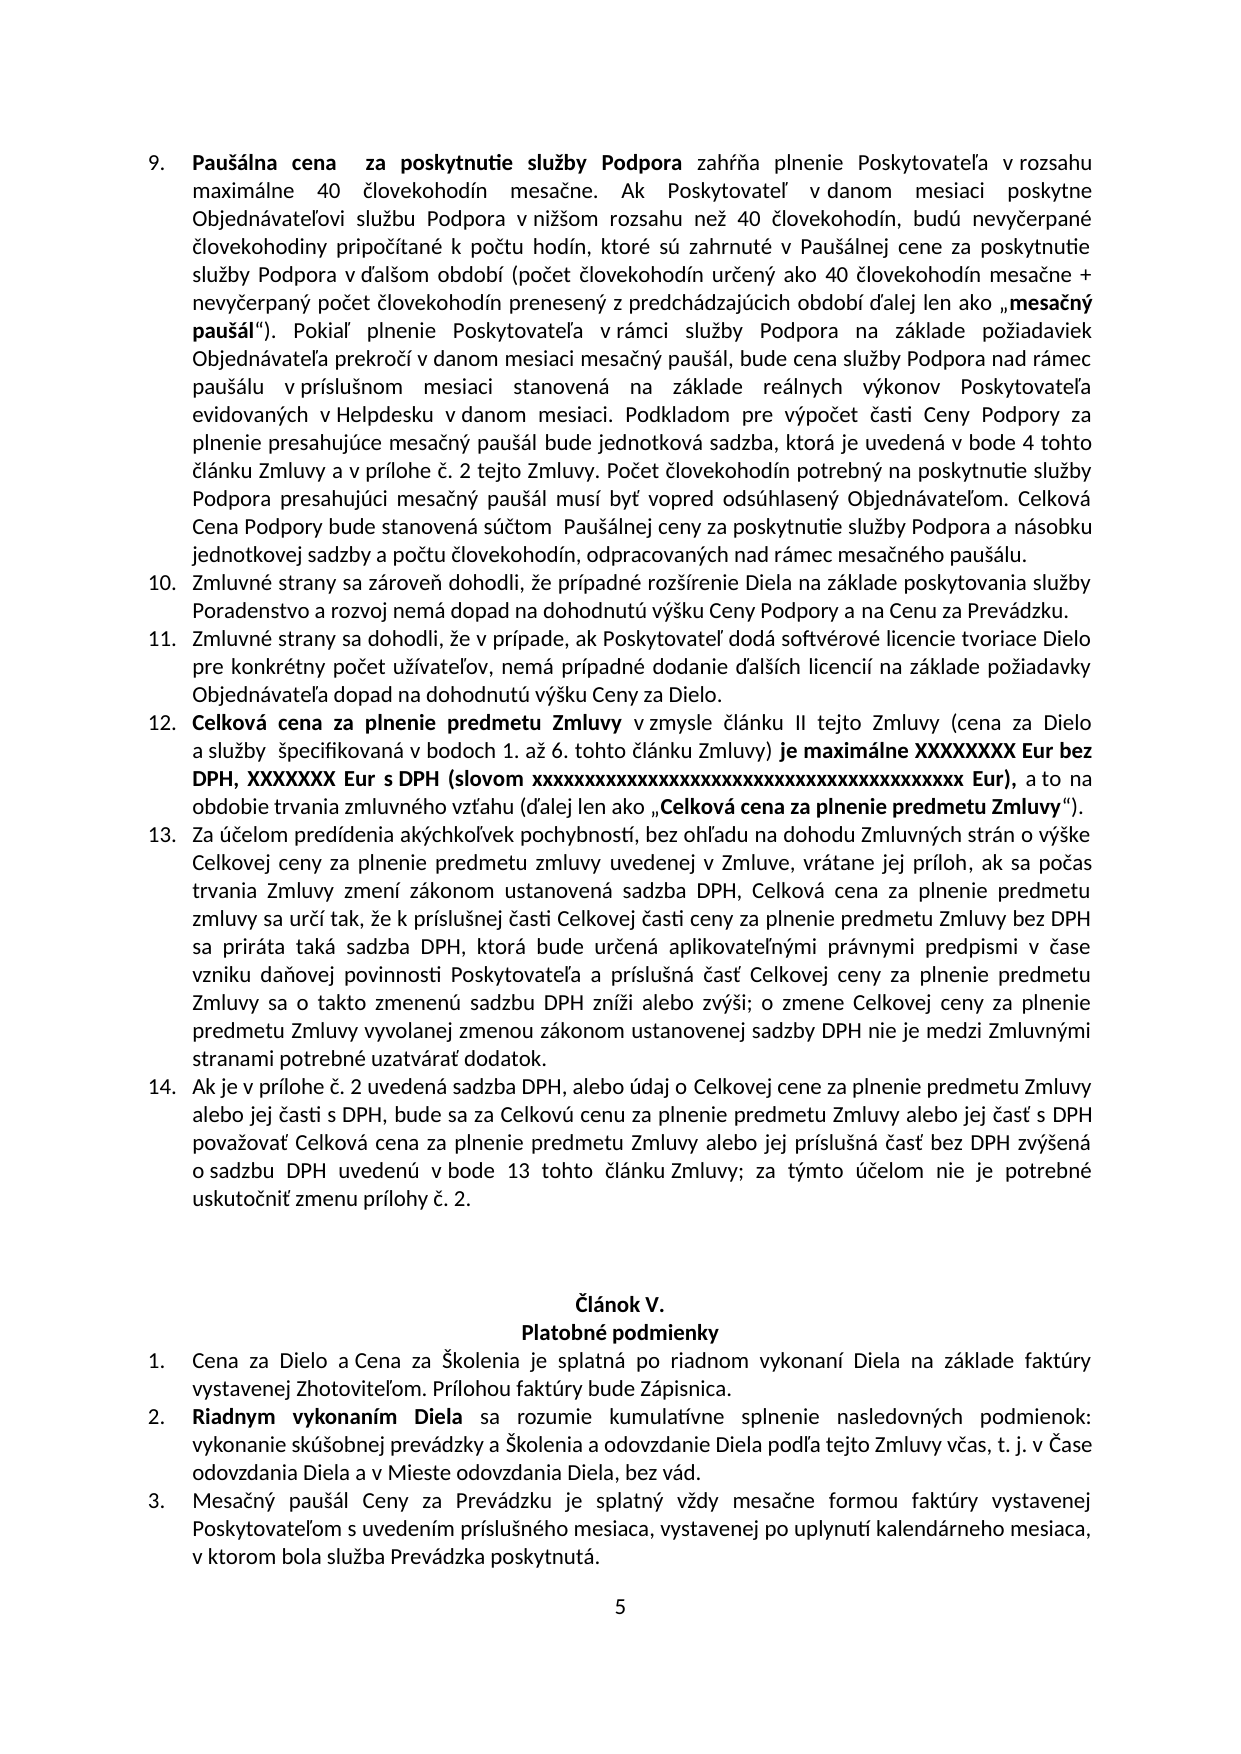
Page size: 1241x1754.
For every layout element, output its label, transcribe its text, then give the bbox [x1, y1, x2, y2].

list Riadnym vykonaním Diela sa rozumie kumulatívne splnenie nasledovných podmienok: vykonanie skúšobnej prevádzky a Školenia a odovzdanie Diela podľa tejto Zmluvy včas, t. j. v Čase odovzdania Diela a v Mieste odovzdania Diela, bez vád. [148, 1402, 1092, 1486]
list Celková cena za plnenie predmetu Zmluvy v zmysle článku II tejto Zmluvy (cena za Dielo a služby špecifikovaná v bodoch 1. až 6. tohto článku Zmluvy) je maximálne XXXXXXXX Eur bez DPH, XXXXXXX Eur s DPH (slovom xxxxxxxxxxxxxxxxxxxxxxxxxxxxxxxxxxxxxxxxx Eur), a to na obdobie trvania zmluvného vzťahu (ďalej len ako „Celková cena za plnenie predmetu Zmluvy“). [148, 708, 1092, 820]
list Paušálna cena za poskytnutie služby Podpora zahŕňa plnenie Poskytovateľa v rozsahu maximálne 40 človekohodín mesačne. Ak Poskytovateľ v danom mesiaci poskytne Objednávateľovi službu Podpora v nižšom rozsahu než 40 človekohodín, budú nevyčerpané človekohodiny pripočítané k počtu hodín, ktoré sú zahrnuté v Paušálnej cene za poskytnutie služby Podpora v ďalšom období (počet človekohodín určený ako 40 človekohodín mesačne + nevyčerpaný počet človekohodín prenesený z predchádzajúcich období ďalej len ako „mesačný paušál“). Pokiaľ plnenie Poskytovateľa v rámci služby Podpora na základe požiadaviek Objednávateľa prekročí v danom mesiaci mesačný paušál, bude cena služby Podpora nad rámec paušálu v príslušnom mesiaci stanovená na základe reálnych výkonov Poskytovateľa evidovaných v Helpdesku v danom mesiaci. Podkladom pre výpočet časti Ceny Podpory za plnenie presahujúce mesačný paušál bude jednotková sadzba, ktorá je uvedená v bode 4 tohto článku Zmluvy a v prílohe č. 2 tejto Zmluvy. Počet človekohodín potrebný na poskytnutie služby Podpora presahujúci mesačný paušál musí byť vopred odsúhlasený Objednávateľom. Celková Cena Podpory bude stanovená súčtom Paušálnej ceny za poskytnutie služby Podpora a násobku jednotkovej sadzby a počtu človekohodín, odpracovaných nad rámec mesačného paušálu. [148, 148, 1092, 568]
text Článok V. [148, 1290, 1092, 1318]
list Zmluvné strany sa dohodli, že v prípade, ak Poskytovateľ dodá softvérové licencie tvoriace Dielo pre konkrétny počet užívateľov, nemá prípadné dodanie ďalších licencií na základe požiadavky Objednávateľa dopad na dohodnutú výšku Ceny za Dielo. [148, 624, 1092, 708]
list Zmluvné strany sa zároveň dohodli, že prípadné rozšírenie Diela na základe poskytovania služby Poradenstvo a rozvoj nemá dopad na dohodnutú výšku Ceny Podpory a na Cenu za Prevádzku. [148, 568, 1092, 624]
list Mesačný paušál Ceny za Prevádzku je splatný vždy mesačne formou faktúry vystavenej Poskytovateľom s uvedením príslušného mesiaca, vystavenej po uplynutí kalendárneho mesiaca, v ktorom bola služba Prevádzka poskytnutá. [148, 1486, 1092, 1570]
text Platobné podmienky [148, 1318, 1092, 1346]
list Ak je v prílohe č. 2 uvedená sadzba DPH, alebo údaj o Celkovej cene za plnenie predmetu Zmluvy alebo jej časti s DPH, bude sa za Celkovú cenu za plnenie predmetu Zmluvy alebo jej časť s DPH považovať Celková cena za plnenie predmetu Zmluvy alebo jej príslušná časť bez DPH zvýšená o sadzbu DPH uvedenú v bode 13 tohto článku Zmluvy; za týmto účelom nie je potrebné uskutočniť zmenu prílohy č. 2. [148, 1072, 1092, 1212]
list Cena za Dielo a Cena za Školenia je splatná po riadnom vykonaní Diela na základe faktúry vystavenej Zhotoviteľom. Prílohou faktúry bude Zápisnica. [148, 1346, 1092, 1402]
list Za účelom predídenia akýchkoľvek pochybností, bez ohľadu na dohodu Zmluvných strán o výške Celkovej ceny za plnenie predmetu zmluvy uvedenej v Zmluve, vrátane jej príloh, ak sa počas trvania Zmluvy zmení zákonom ustanovená sadzba DPH, Celková cena za plnenie predmetu zmluvy sa určí tak, že k príslušnej časti Celkovej časti ceny za plnenie predmetu Zmluvy bez DPH sa priráta taká sadzba DPH, ktorá bude určená aplikovateľnými právnymi predpismi v čase vzniku daňovej povinnosti Poskytovateľa a príslušná časť Celkovej ceny za plnenie predmetu Zmluvy sa o takto zmenenú sadzbu DPH zníži alebo zvýši; o zmene Celkovej ceny za plnenie predmetu Zmluvy vyvolanej zmenou zákonom ustanovenej sadzby DPH nie je medzi Zmluvnými stranami potrebné uzatvárať dodatok. [148, 820, 1092, 1072]
